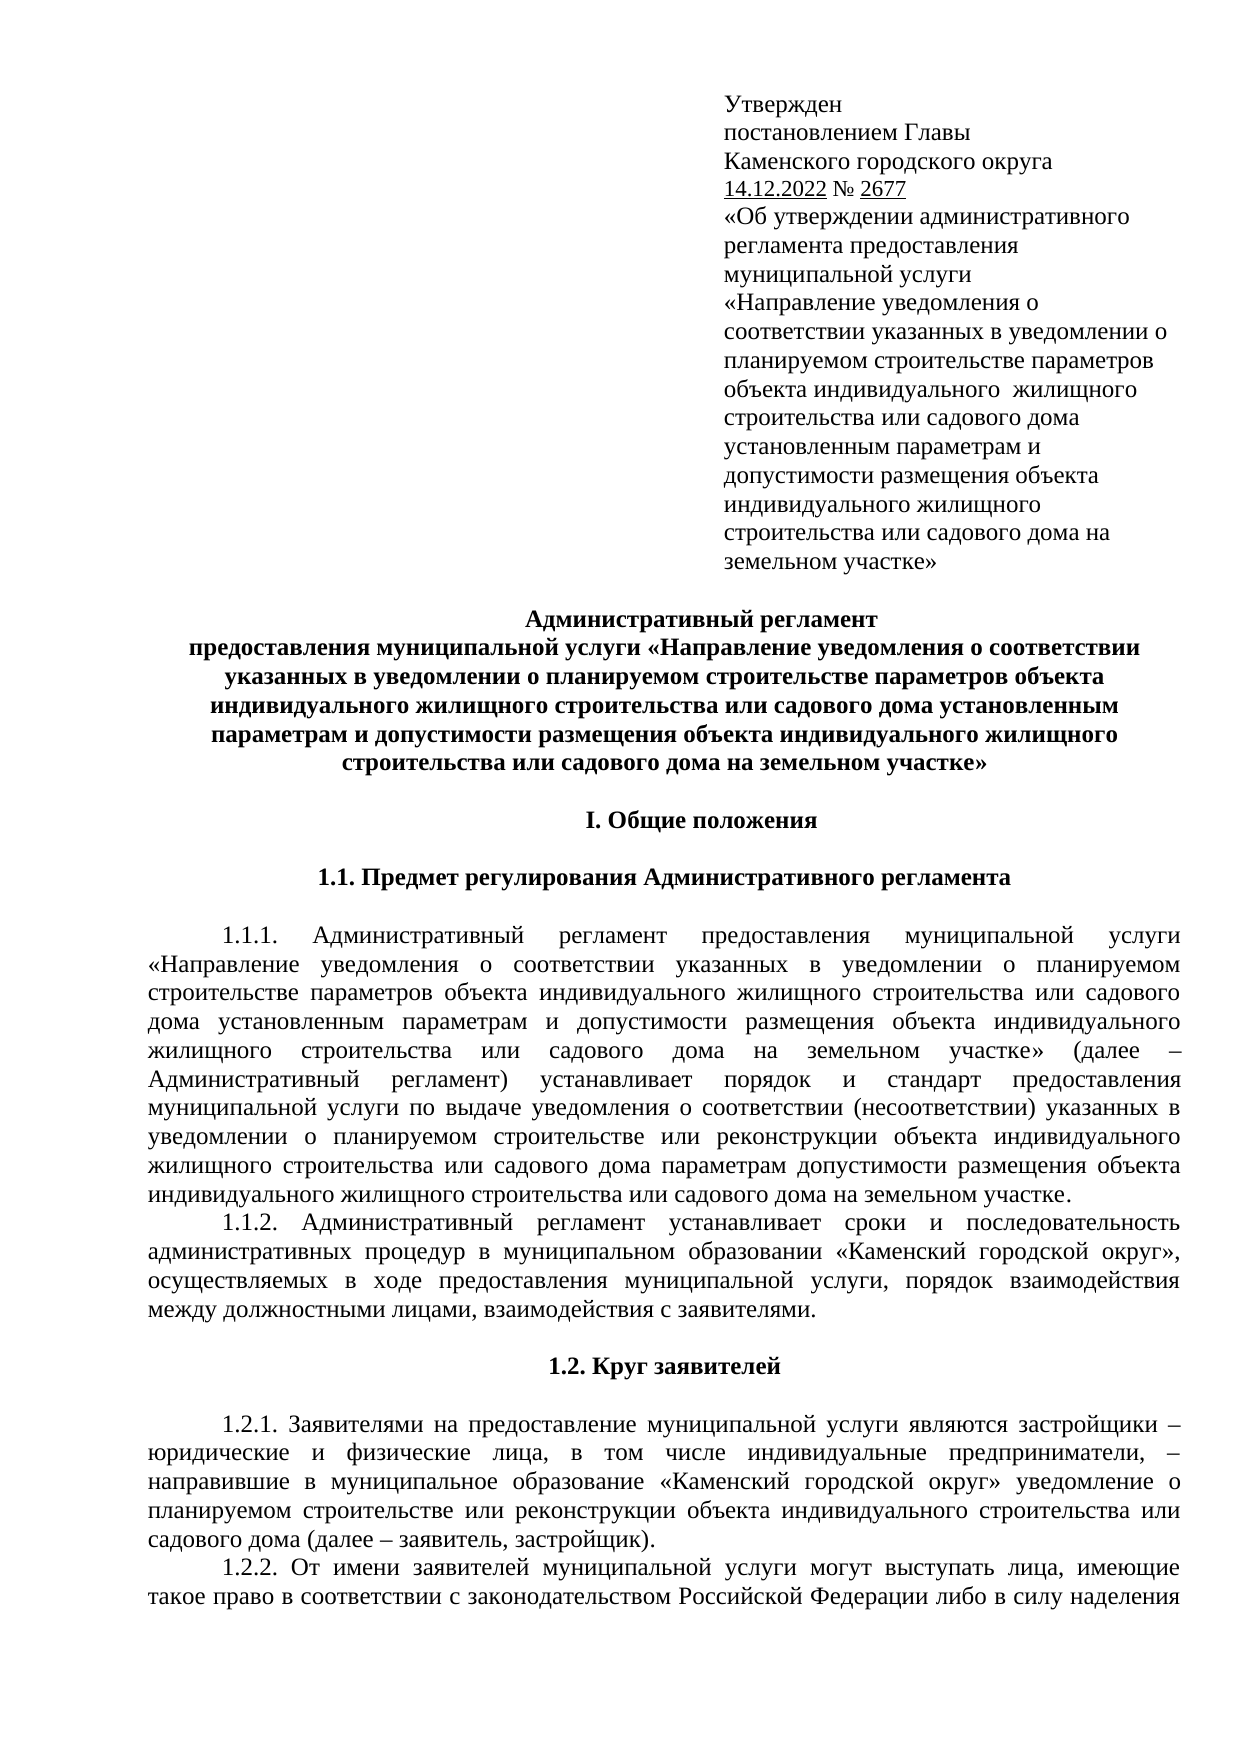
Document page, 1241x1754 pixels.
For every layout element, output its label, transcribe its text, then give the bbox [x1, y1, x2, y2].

text предоставления муниципальной услуги «Направление уведомления о соответствии указанных в уведомлении о планируемом строительстве параметров объекта индивидуального жилищного строительства или садового дома установленным параметрам и допустимости размещения объекта индивидуального жилищного строительства или садового дома на земельном участке» [148, 632, 1181, 776]
text 1.1.2. Административный регламент устанавливает сроки и последовательность административных процедур в муниципальном образовании «Каменский городской округ», осуществляемых в ходе предоставления муниципальной услуги, порядок взаимодействия между должностными лицами, взаимодействия с заявителями. [148, 1207, 1181, 1322]
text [148, 1552, 1181, 1610]
list 1.1. Предмет регулирования Административного регламента [148, 862, 1181, 891]
text 1.2.1. Заявителями на предоставление муниципальной услуги являются застройщики – юридические и физические лица, в том числе индивидуальные предприниматели, – направившие в муниципальное образование «Каменский городской округ» уведомление о планируемом строительстве или реконструкции объекта индивидуального строительства или садового дома (далее – заявитель, застройщик). [148, 1409, 1181, 1552]
text Административный регламент [148, 604, 1181, 632]
table_header Утвержден постановлением Главы Каменского городского округа 14.12.2022 № 2677 «Об утверждении административного регламента предоставления муниципальной услуги «Направление уведомления о соответствии указанных в уведомлении о планируемом строительстве параметров объекта индивидуального жилищного строительства или садового дома установленным параметрам и допустимости размещения объекта индивидуального жилищного строительства или садового дома на земельном участке» [713, 89, 1185, 575]
text I. Общие положения [148, 805, 1181, 834]
text 1.1.1. Административный регламент предоставления муниципальной услуги «Направление уведомления о соответствии указанных в уведомлении о планируемом строительстве параметров объекта индивидуального жилищного строительства или садового дома установленным параметрам и допустимости размещения объекта индивидуального жилищного строительства или садового дома на земельном участке» (далее – Административный регламент) устанавливает порядок и стандарт предоставления муниципальной услуги по выдаче уведомления о соответствии (несоответствии) указанных в уведомлении о планируемом строительстве или реконструкции объекта индивидуального жилищного строительства или садового дома параметрам допустимости размещения объекта индивидуального жилищного строительства или садового дома на земельном участке. [148, 920, 1181, 1207]
list 1.2. Круг заявителей [148, 1351, 1181, 1380]
